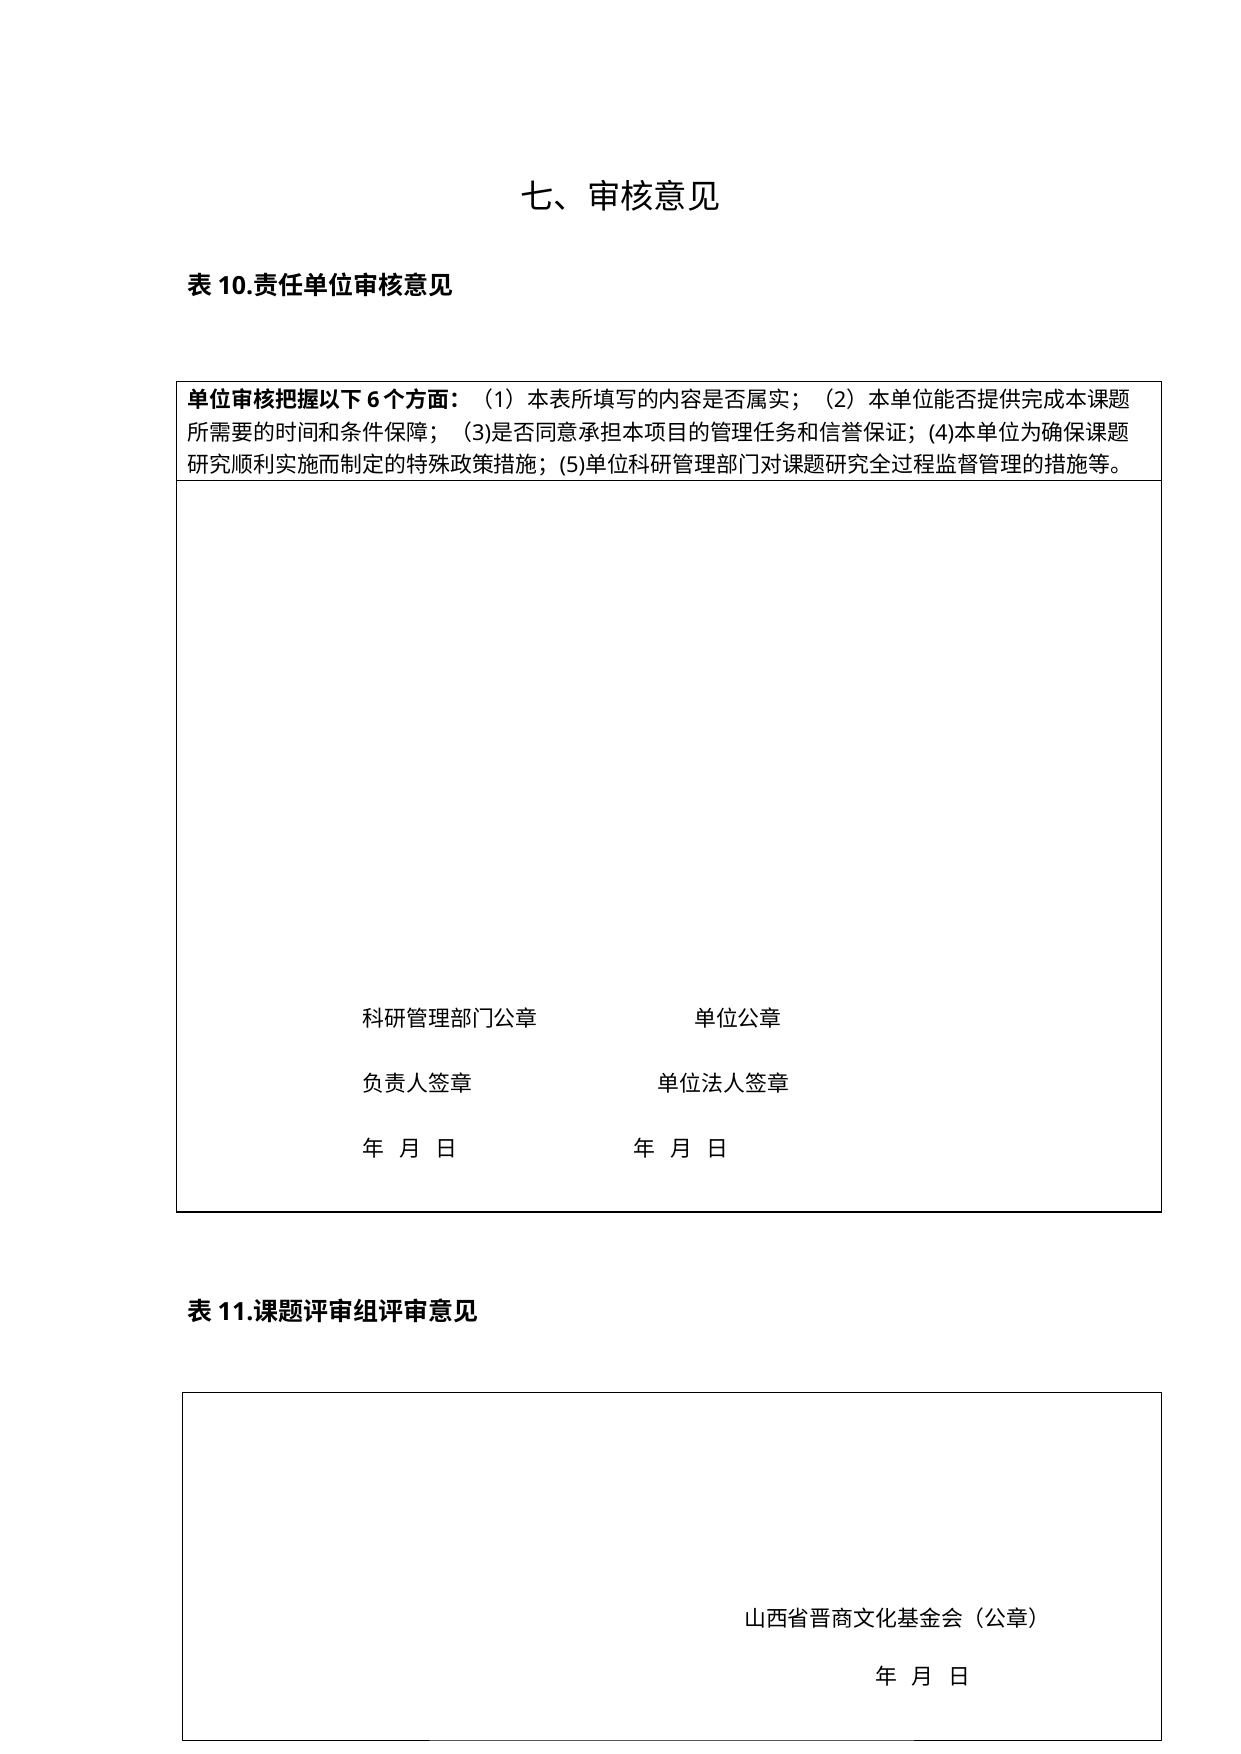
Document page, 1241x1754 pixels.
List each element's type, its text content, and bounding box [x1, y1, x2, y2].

text 表10.责任单位审核意见 [187, 251, 1053, 316]
text 七、审核意见 [187, 162, 1053, 227]
text 表11.课题评审组评审意见 [187, 1277, 1053, 1342]
table_cell 科研管理部门公章 单位公章 负责人签章 单位法人签章 年 月 日 年 月 日 [177, 481, 1161, 1211]
table_header 单位审核把握以下6个方面：（1）本表所填写的内容是否属实；（2）本单位能否提供完成本课题所需要的时间和条件保障；（3)是否同意承担本项目的管理任务和信誉保证；(4)本单位为确保课题研究顺利实施而制定的特殊政策措施；(5)单位科研管理部门对课题研究全过程监督管理的措施等。 [177, 382, 1161, 479]
